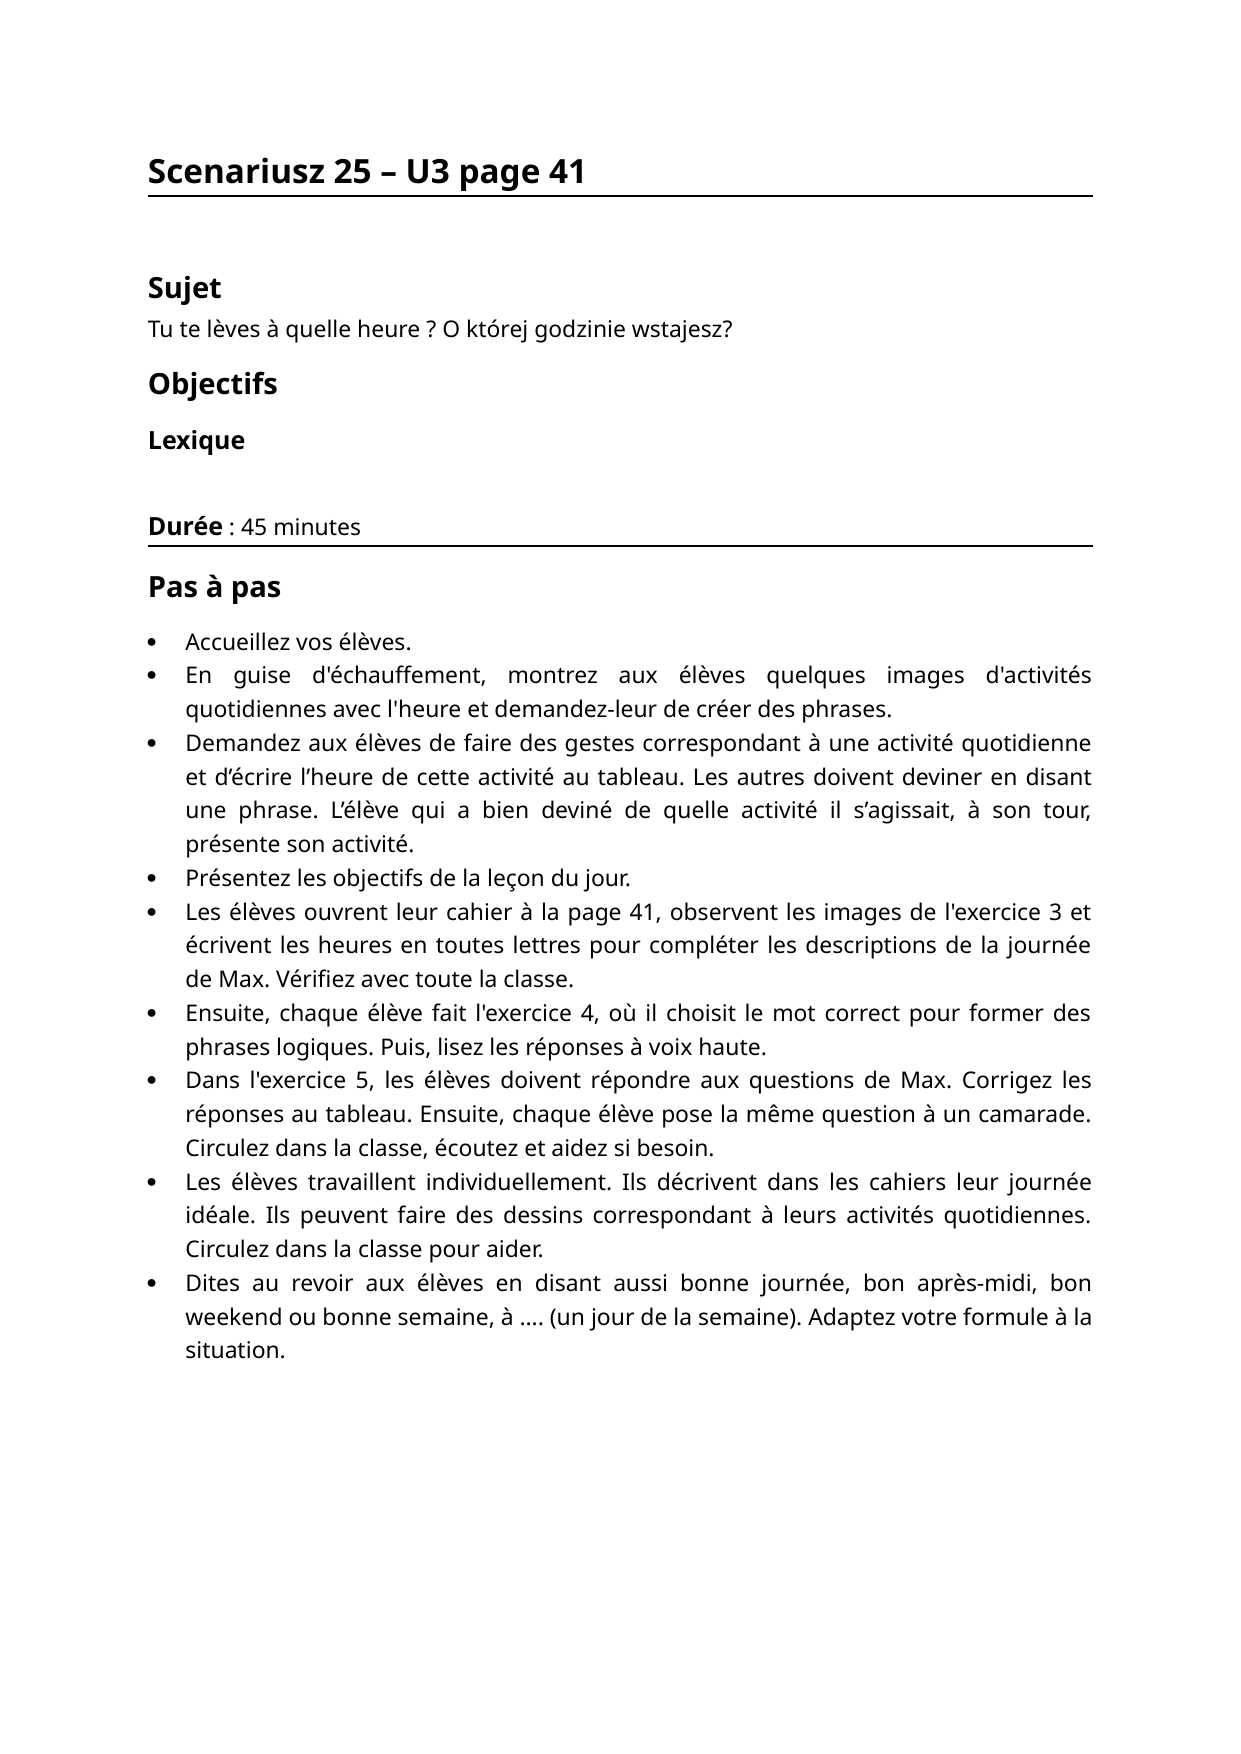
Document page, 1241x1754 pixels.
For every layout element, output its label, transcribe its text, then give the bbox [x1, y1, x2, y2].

text Sujet [148, 267, 1093, 307]
list Les élèves travaillent individuellement. Ils décrivent dans les cahiers leur journée idéale. Ils peuvent faire des dessins correspondant à leurs activités quotidiennes. Circulez dans la classe pour aider. [148, 1165, 1093, 1264]
list Accueillez vos élèves. [148, 625, 1093, 657]
text Objectifs [148, 363, 1093, 403]
text Durée : 45 minutes [148, 509, 1093, 545]
list En guise d'échauffement, montrez aux élèves quelques images d'activités quotidiennes avec l'heure et demandez-leur de créer des phrases. [148, 659, 1093, 724]
text Lexique [148, 423, 1093, 457]
list Dans l'exercice 5, les élèves doivent répondre aux questions de Max. Corrigez les réponses au tableau. Ensuite, chaque élève pose la même question à un camarade. Circulez dans la classe, écoutez et aidez si besoin. [148, 1064, 1093, 1163]
list Demandez aux élèves de faire des gestes correspondant à une activité quotidienne et d’écrire l’heure de cette activité au tableau. Les autres doivent deviner en disant une phrase. L’élève qui a bien deviné de quelle activité il s’agissait, à son tour, présente son activité. [148, 727, 1093, 859]
list Ensuite, chaque élève fait l'exercice 4, où il choisit le mot correct pour former des phrases logiques. Puis, lisez les réponses à voix haute. [148, 997, 1093, 1062]
text Pas à pas [148, 566, 1093, 606]
text Scenariusz 25 – U3 page 41 [148, 148, 1093, 195]
text Tu te lèves à quelle heure ? O której godzinie wstajesz? [148, 313, 1093, 344]
list Dites au revoir aux élèves en disant aussi bonne journée, bon après-midi, bon weekend ou bonne semaine, à …. (un jour de la semaine). Adaptez votre formule à la situation. [148, 1267, 1093, 1365]
list Les élèves ouvrent leur cahier à la page 41, observent les images de l'exercice 3 et écrivent les heures en toutes lettres pour compléter les descriptions de la journée de Max. Vérifiez avec toute la classe. [148, 895, 1093, 994]
list Présentez les objectifs de la leçon du jour. [148, 862, 1093, 893]
